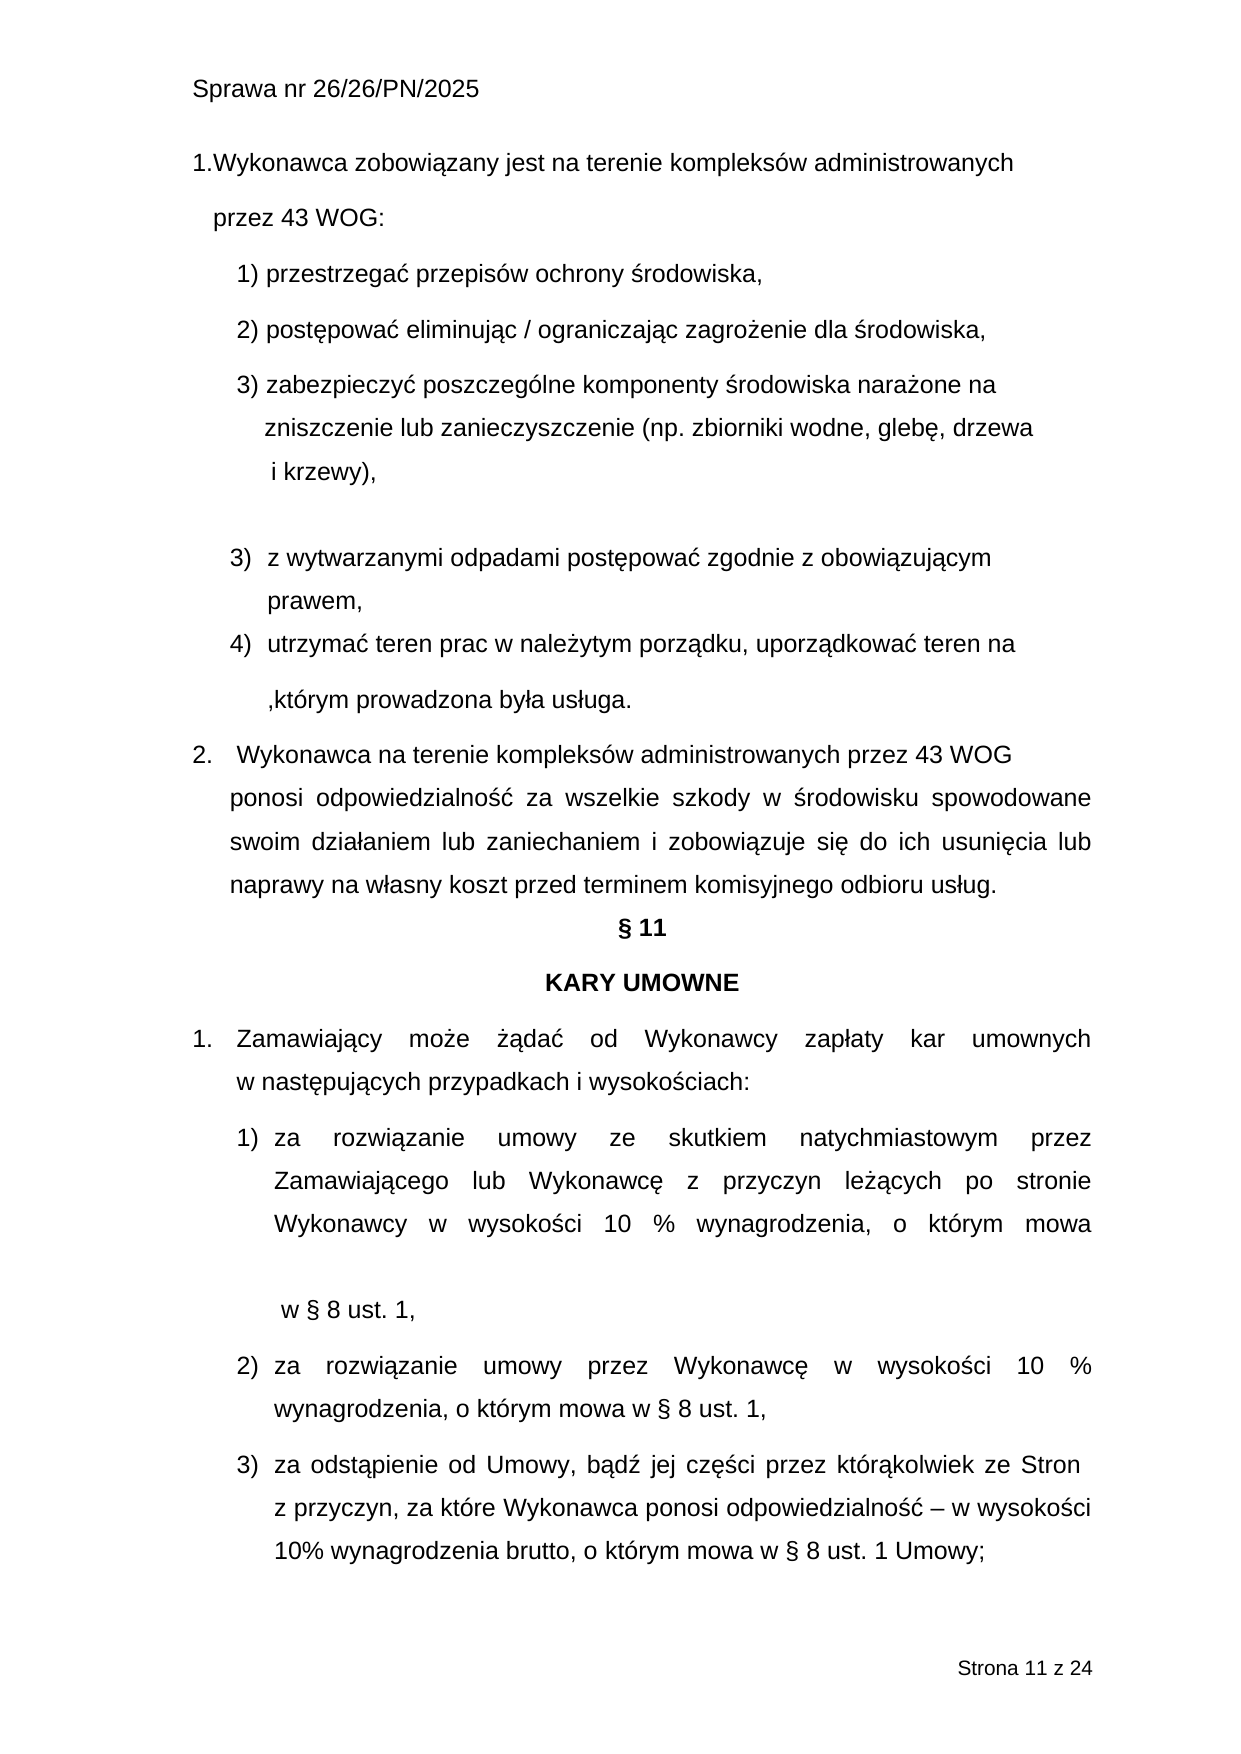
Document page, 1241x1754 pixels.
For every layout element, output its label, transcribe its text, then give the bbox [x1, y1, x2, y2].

list za odstąpienie od Umowy, bądź jej części przez którąkolwiek ze Stron z przyczyn, za które Wykonawca ponosi odpowiedzialność – w wysokości 10% wynagrodzenia brutto, o którym mowa w § 8 ust. 1 Umowy; [236, 1449, 1092, 1564]
list ,którym prowadzona była usługa. [267, 684, 1092, 713]
text 1) przestrzegać przepisów ochrony środowiska, [236, 259, 1092, 288]
list Wykonawca na terenie kompleksów administrowanych przez 43 WOG [192, 740, 1092, 769]
text i krzewy), [236, 456, 1092, 485]
text przez 43 WOG: [192, 203, 1092, 232]
text 1.Wykonawca zobowiązany jest na terenie kompleksów administrowanych [192, 148, 1092, 176]
text zniszczenie lub zanieczyszczenie (np. zbiorniki wodne, glebę, drzewa [236, 413, 1092, 442]
list utrzymać teren prac w należytym porządku, uporządkować teren na [229, 629, 1092, 658]
list prawem, [267, 586, 1092, 614]
list za rozwiązanie umowy ze skutkiem natychmiastowym przez Zamawiającego lub Wykonawcę z przyczyn leżących po stronie Wykonawcy w wysokości 10 % wynagrodzenia, o którym mowa w § 8 ust. 1, [236, 1123, 1092, 1324]
list ponosi odpowiedzialność za wszelkie szkody w środowisku spowodowane swoim działaniem lub zaniechaniem i zobowiązuje się do ich usunięcia lub naprawy na własny koszt przed terminem komisyjnego odbioru usług. [229, 783, 1092, 898]
list za rozwiązanie umowy przez Wykonawcę w wysokości 10 % wynagrodzenia, o którym mowa w § 8 ust. 1, [236, 1351, 1092, 1423]
list Zamawiający może żądać od Wykonawcy zapłaty kar umownych w następujących przypadkach i wysokościach: [192, 1024, 1092, 1096]
text 2) postępować eliminując / ograniczając zagrożenie dla środowiska, [236, 314, 1092, 343]
text § 11 [192, 913, 1092, 941]
list z wytwarzanymi odpadami postępować zgodnie z obowiązującym [229, 543, 1092, 571]
text 3) zabezpieczyć poszczególne komponenty środowiska narażone na [236, 370, 1092, 399]
text KARY UMOWNE [192, 968, 1092, 997]
